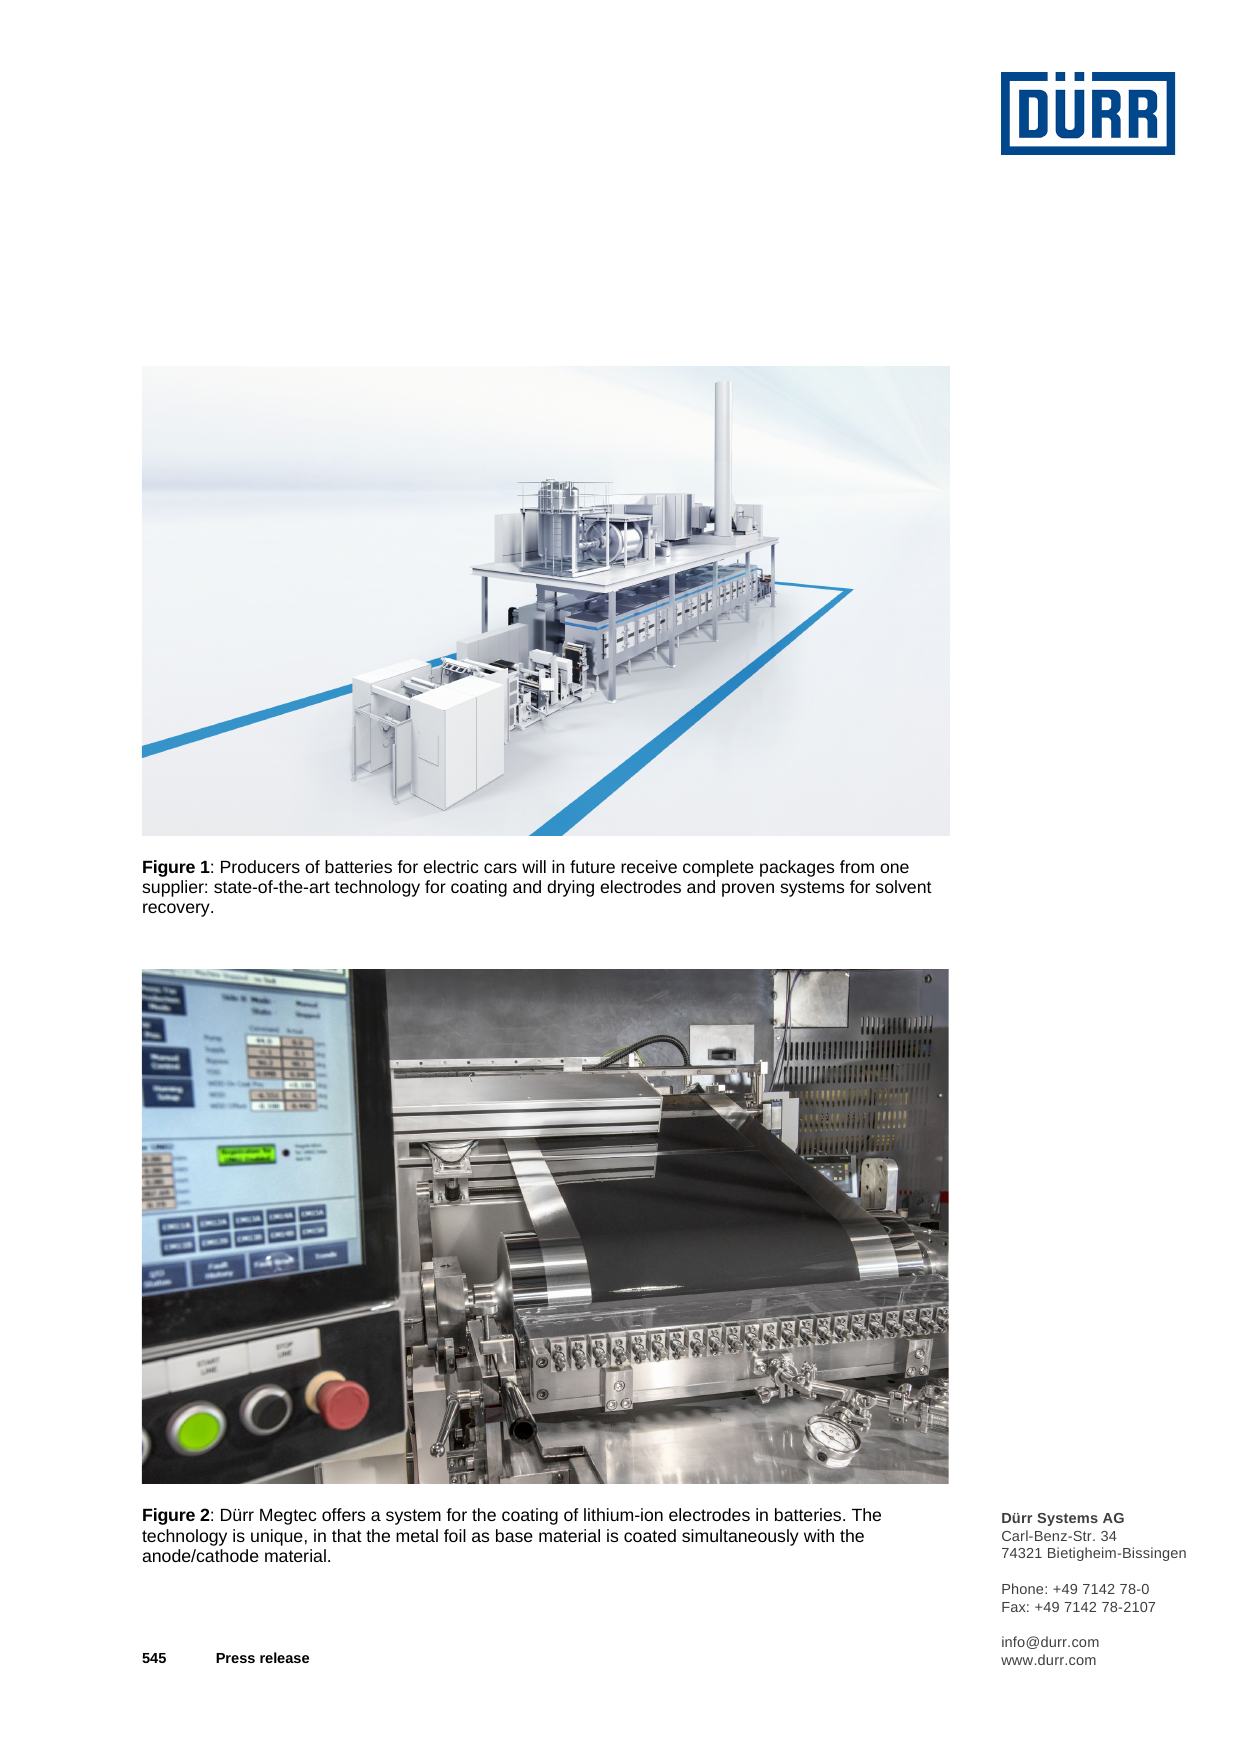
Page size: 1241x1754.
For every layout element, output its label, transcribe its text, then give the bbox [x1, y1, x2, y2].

picture [141, 969, 949, 1484]
text Figure 2: Dürr Megtec offers a system for the coating of lithium-ion electrodes in batteries. The technology is unique, in that the metal foil as base material is coated simultaneously with the anode/cathode material. [142, 1505, 951, 1566]
text Figure 1: Producers of batteries for electric cars will in future receive complete packages from one supplier: state-of-the-art technology for coating and drying electrodes and proven systems for solvent recovery. [142, 856, 951, 918]
picture [1001, 72, 1175, 155]
picture [141, 366, 950, 836]
